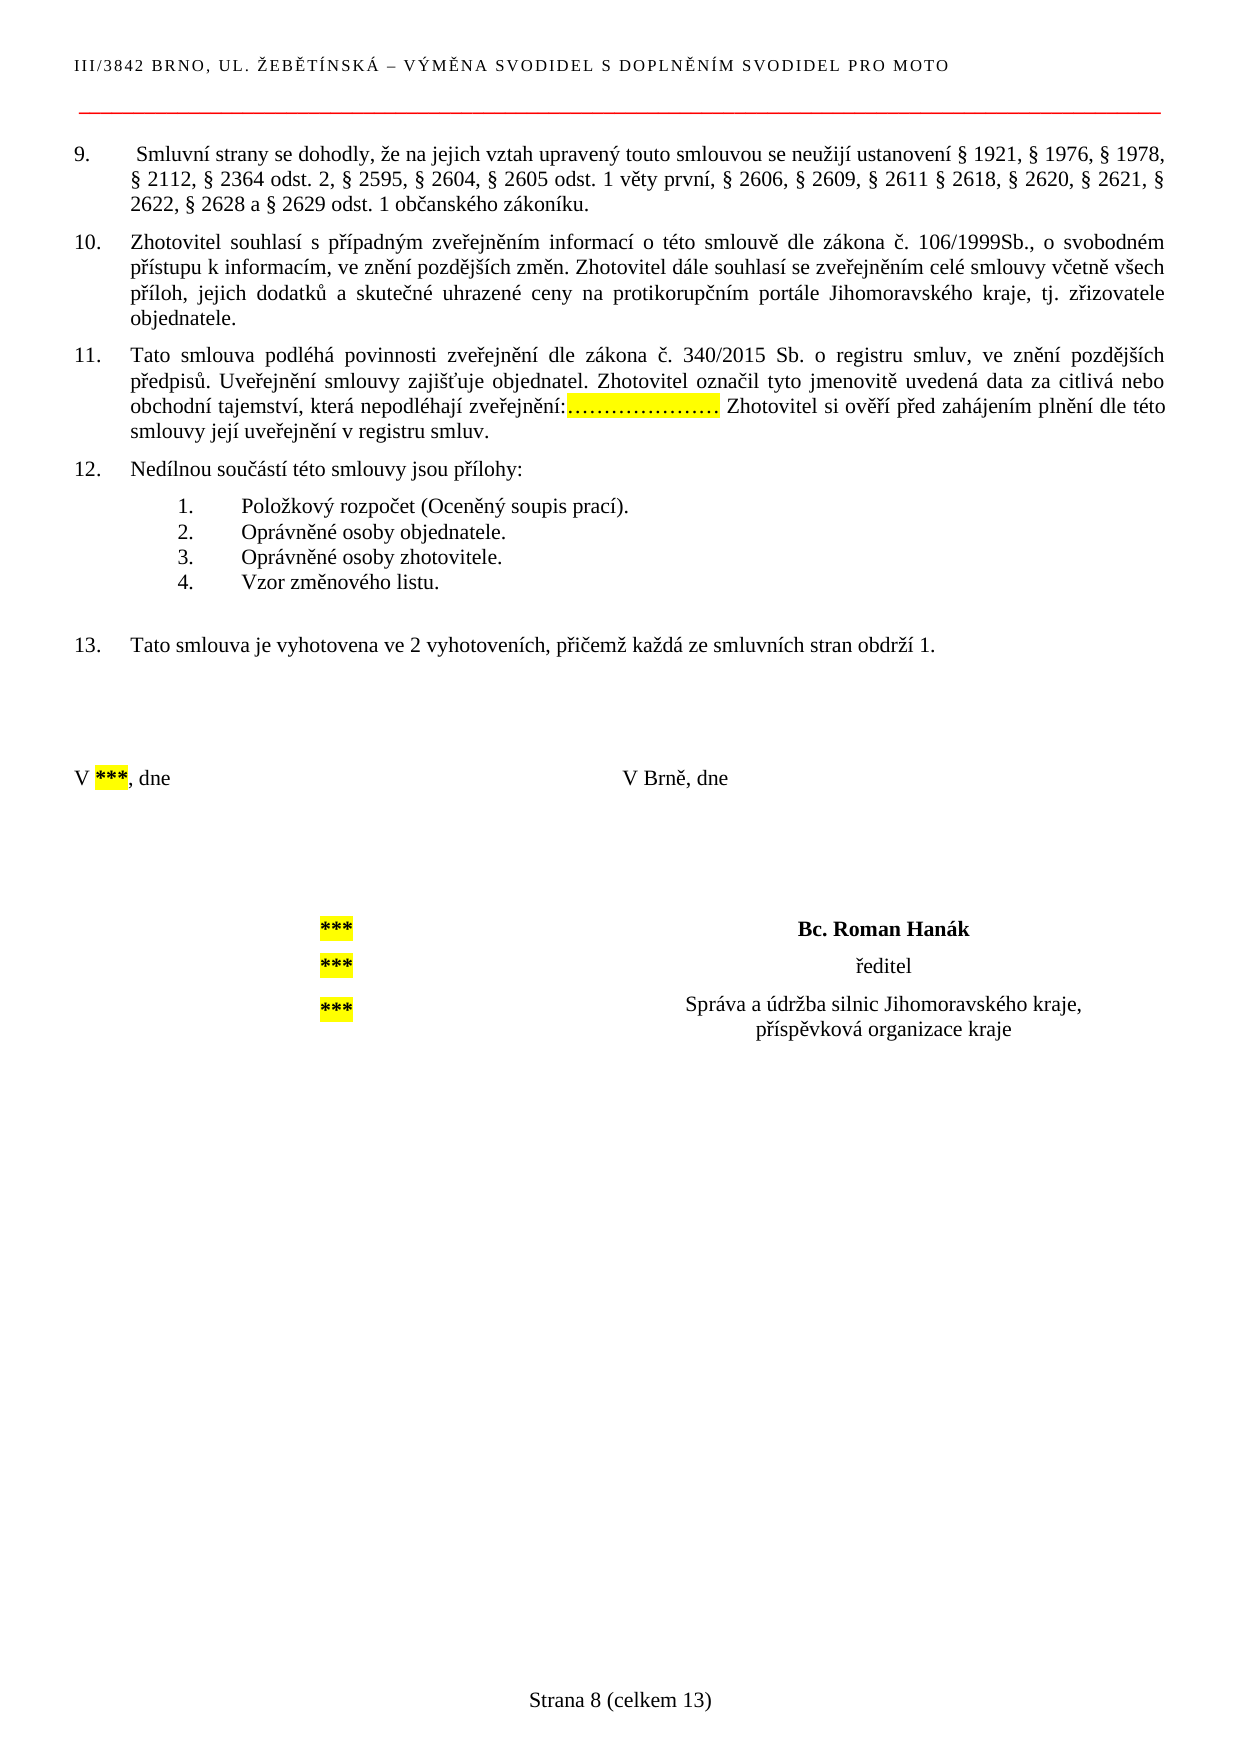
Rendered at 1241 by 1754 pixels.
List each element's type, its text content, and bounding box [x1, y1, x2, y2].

table_cell Správa a údržba silnic Jihomoravského kraje, příspěvková organizace kraje [610, 991, 1157, 1041]
list Nedílnou součástí této smlouvy jsou přílohy: [74, 456, 1167, 481]
list Smluvní strany se dohodly, že na jejich vztah upravený touto smlouvou se neužijí ustanovení § 1921, § 1976, § 1978, § 2112, § 2364 odst. 2, § 2595, § 2604, § 2605 odst. 1 věty první, § 2606, § 2609, § 2611 § 2618, § 2620, § 2621, § 2622, § 2628 a § 2629 odst. 1 občanského zákoníku. [74, 141, 1167, 217]
list Tato smlouva je vyhotovena ve 2 vyhotoveních, přičemž každá ze smluvních stran obdrží 1. [74, 632, 1167, 657]
list Položkový rozpočet (Oceněný soupis prací). [177, 493, 1167, 519]
list Oprávněné osoby zhotovitele. [177, 544, 1167, 569]
table_cell *** [63, 953, 610, 991]
list Vzor změnového listu. [177, 569, 1167, 594]
table_header V Brně, dne [611, 765, 1159, 802]
table_header Bc. Roman Hanák [610, 916, 1157, 953]
list Tato smlouva podléhá povinnosti zveřejnění dle zákona č. 340/2015 Sb. o registru smluv, ve znění pozdějších předpisů. Uveřejnění smlouvy zajišťuje objednatel. Zhotovitel označil tyto jmenovitě uvedená data za citlivá nebo obchodní tajemství, která nepodléhají zveřejnění:………………… Zhotovitel si ověří před zahájením plnění dle této smlouvy její uveřejnění v registru smluv. [74, 342, 1167, 443]
table_cell *** [63, 991, 610, 1041]
list Oprávněné osoby objednatele. [177, 519, 1167, 544]
list Zhotovitel souhlasí s případným zveřejněním informací o této smlouvě dle zákona č. 106/1999Sb., o svobodném přístupu k informacím, ve znění pozdějších změn. Zhotovitel dále souhlasí se zveřejněním celé smlouvy včetně všech příloh, jejich dodatků a skutečné uhrazené ceny na protikorupčním portále Jihomoravského kraje, tj. zřizovatele objednatele. [74, 229, 1167, 330]
table_cell ředitel [610, 953, 1157, 991]
table_header *** [63, 916, 610, 953]
table_header V ***, dne [63, 765, 611, 802]
